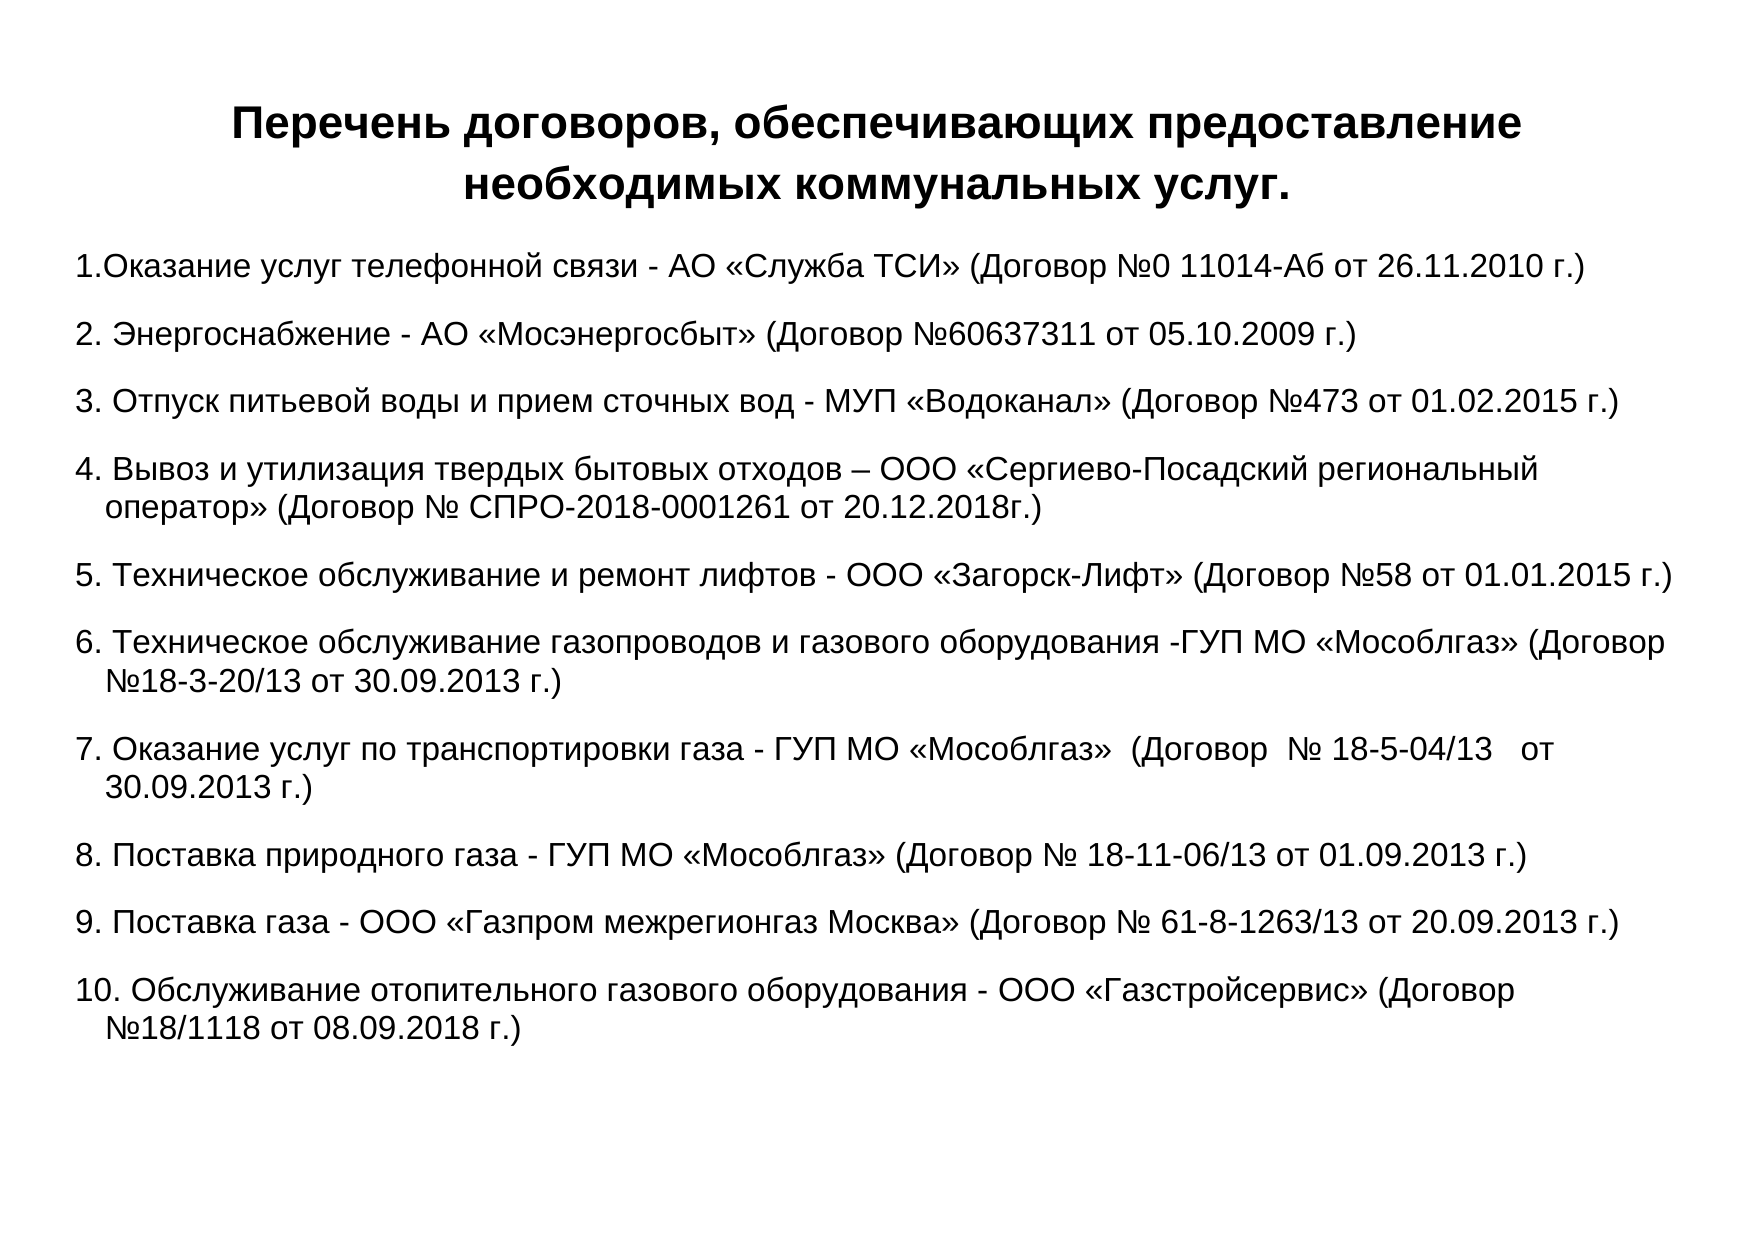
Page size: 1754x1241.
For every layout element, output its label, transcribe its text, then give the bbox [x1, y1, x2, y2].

text 8. Поставка природного газа - ГУП МО «Мособлгаз» (Договор № 18-11-06/13 от 01.09.2013 г.) [75, 834, 1679, 873]
text 5. Техническое обслуживание и ремонт лифтов - ООО «Загорск-Лифт» (Договор №58 от 01.01.2015 г.) [75, 555, 1679, 593]
text 7. Оказание услуг по транспортировки газа - ГУП МО «Мособлгаз» (Договор № 18-5-04/13 от 30.09.2013 г.) [75, 728, 1679, 805]
text 2. Энергоснабжение - АО «Мосэнергосбыт» (Договор №60637311 от 05.10.2009 г.) [75, 314, 1679, 352]
text 4. Вывоз и утилизация твердых бытовых отходов – ООО «Сергиево-Посадский региональный оператор» (Договор № СПРО-2018-0001261 от 20.12.2018г.) [75, 449, 1679, 526]
text 6. Техническое обслуживание газопроводов и газового оборудования -ГУП МО «Мособлгаз» (Договор №18-3-20/13 от 30.09.2013 г.) [75, 622, 1679, 699]
text 9. Поставка газа - ООО «Газпром межрегионгаз Москва» (Договор № 61-8-1263/13 от 20.09.2013 г.) [75, 902, 1679, 941]
subtitle Перечень договоров, обеспечивающих предоставление необходимых коммунальных услуг. [75, 96, 1679, 209]
text 3. Отпуск питьевой воды и прием сточных вод - МУП «Водоканал» (Договор №473 от 01.02.2015 г.) [75, 381, 1679, 420]
text 10. Обслуживание отопительного газового оборудования - ООО «Газстройсервис» (Договор №18/1118 от 08.09.2018 г.) [75, 970, 1679, 1047]
text 1.Оказание услуг телефонной связи - АО «Служба ТСИ» (Договор №0 11014-Аб от 26.11.2010 г.) [75, 246, 1679, 284]
